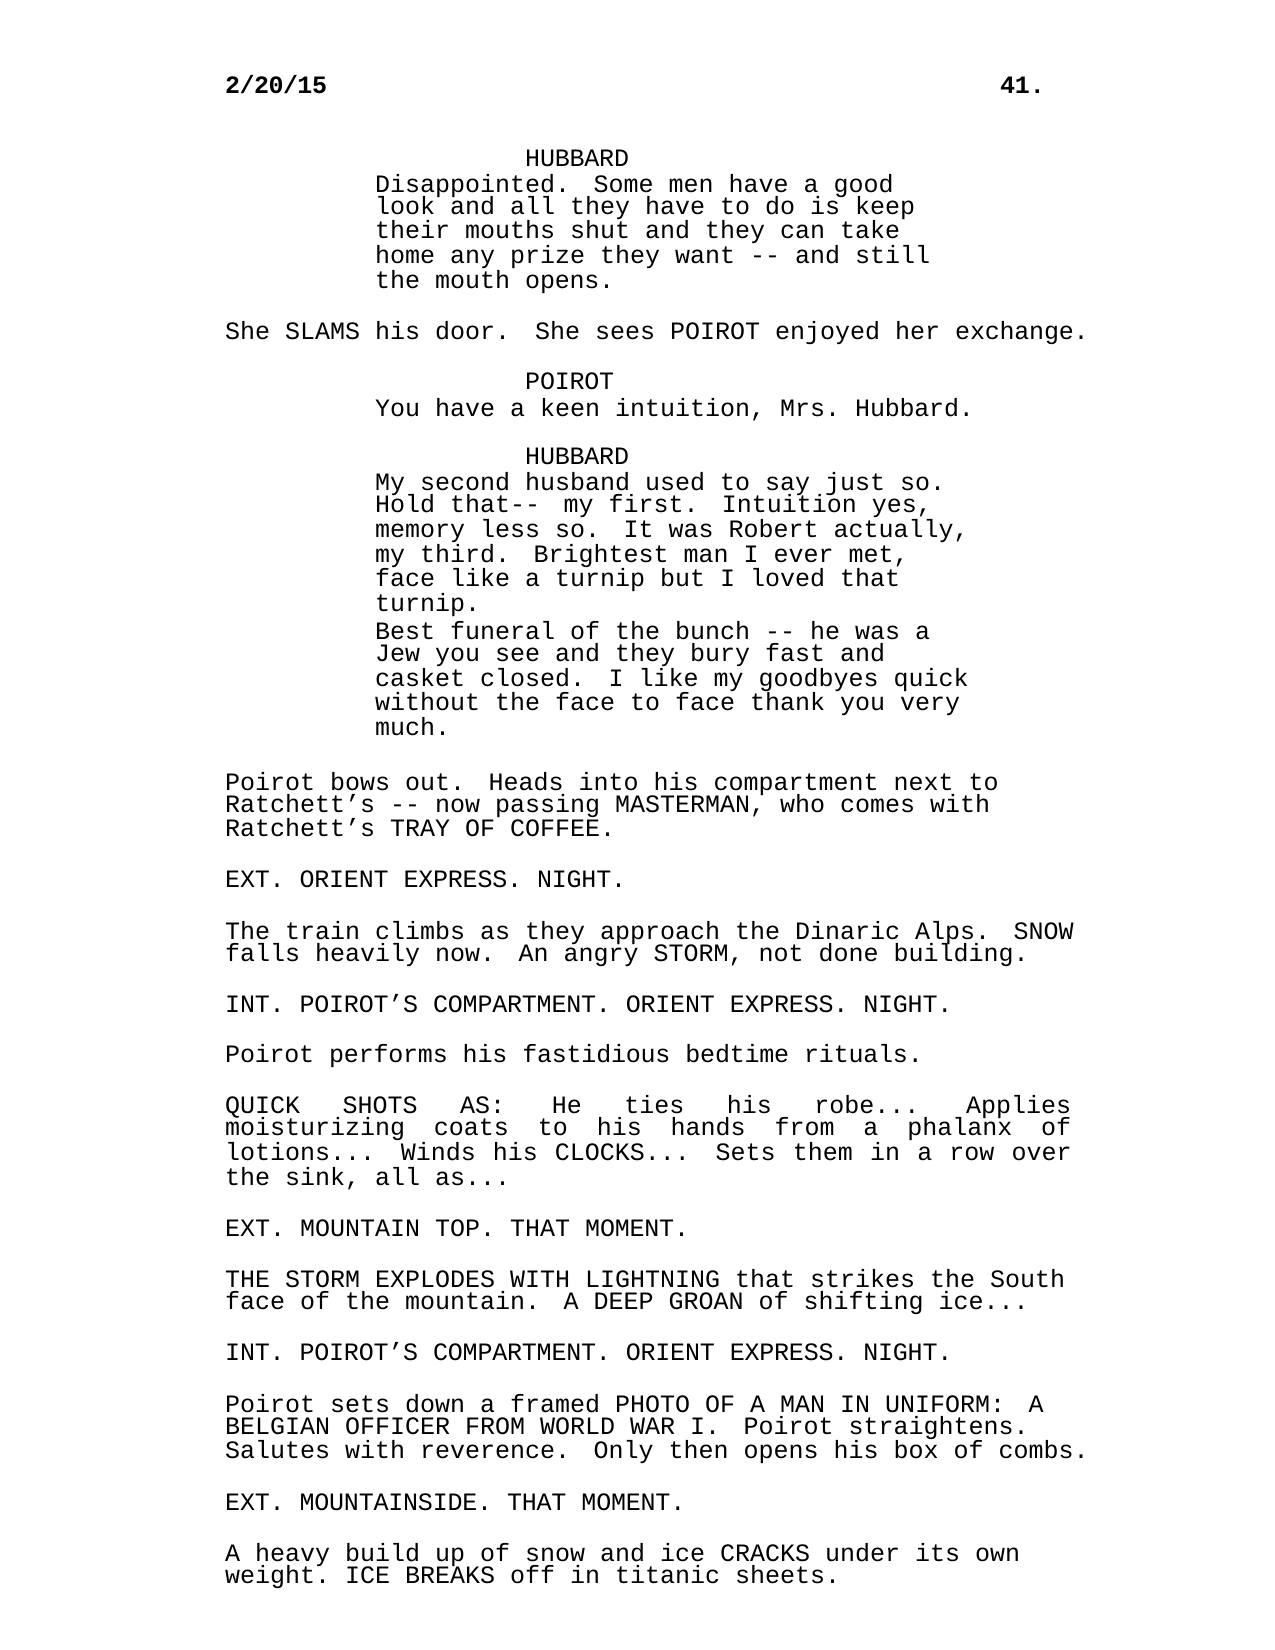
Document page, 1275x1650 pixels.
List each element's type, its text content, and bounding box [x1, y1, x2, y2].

subtitle HUBBARD [525, 443, 1156, 470]
text A heavy build up of snow and ice CRACKS under its own weight. ICE BREAKS off in titanic sheets. [225, 1542, 1115, 1591]
subtitle POIROT [525, 368, 1156, 395]
text QUICK SHOTS AS: He ties his robe... Applies moisturizing coats to his hands from a phalanx of lotions... Winds his CLOCKS... Sets them in a row over the sink, all as... [225, 1094, 1071, 1193]
text My second husband used to say just so. Hold that-- my first. Intuition yes, memory less so. It was Robert actually, my third. Brightest man I ever met, face like a turnip but I loved that turnip. [375, 471, 973, 619]
text She SLAMS his door. She sees POIROT enjoyed her exchange. [225, 318, 1156, 347]
subtitle HUBBARD [525, 145, 1156, 172]
text The train climbs as they approach the Dinaric Alps. SNOW falls heavily now. An angry STORM, not done building. [225, 919, 1115, 969]
text Poirot performs his fastidious bedtime rituals. [225, 1041, 1156, 1070]
subtitle EXT. MOUNTAINSIDE. THAT MOMENT. [225, 1489, 1156, 1517]
text You have a keen intuition, Mrs. Hubbard. [375, 395, 1156, 422]
subtitle EXT. ORIENT EXPRESS. NIGHT. [225, 867, 1156, 895]
text Poirot sets down a framed PHOTO OF A MAN IN UNIFORM: A BELGIAN OFFICER FROM WORLD WAR I. Poirot straightens. Salutes with reverence. Only then opens his box of combs. [225, 1392, 1115, 1466]
subtitle EXT. MOUNTAIN TOP. THAT MOMENT. [225, 1215, 1156, 1244]
subtitle INT. POIROT’S COMPARTMENT. ORIENT EXPRESS. NIGHT. [225, 991, 1156, 1020]
text THE STORM EXPLODES WITH LIGHTNING that strikes the South face of the mountain. A DEEP GROAN of shifting ice... [225, 1268, 1115, 1317]
text Poirot bows out. Heads into his compartment next to Ratchett’s -- now passing MASTERMAN, who comes with Ratchett’s TRAY OF COFFEE. [225, 770, 1129, 844]
text Best funeral of the bunch -- he was a Jew you see and they bury fast and casket closed. I like my goodbyes quick without the face to face thank you very much. [375, 619, 973, 743]
subtitle INT. POIROT’S COMPARTMENT. ORIENT EXPRESS. NIGHT. [225, 1340, 1156, 1368]
text Disappointed. Some men have a good look and all they have to do is keep their mouths shut and they can take home any prize they want -- and still the mouth opens. [375, 172, 958, 296]
